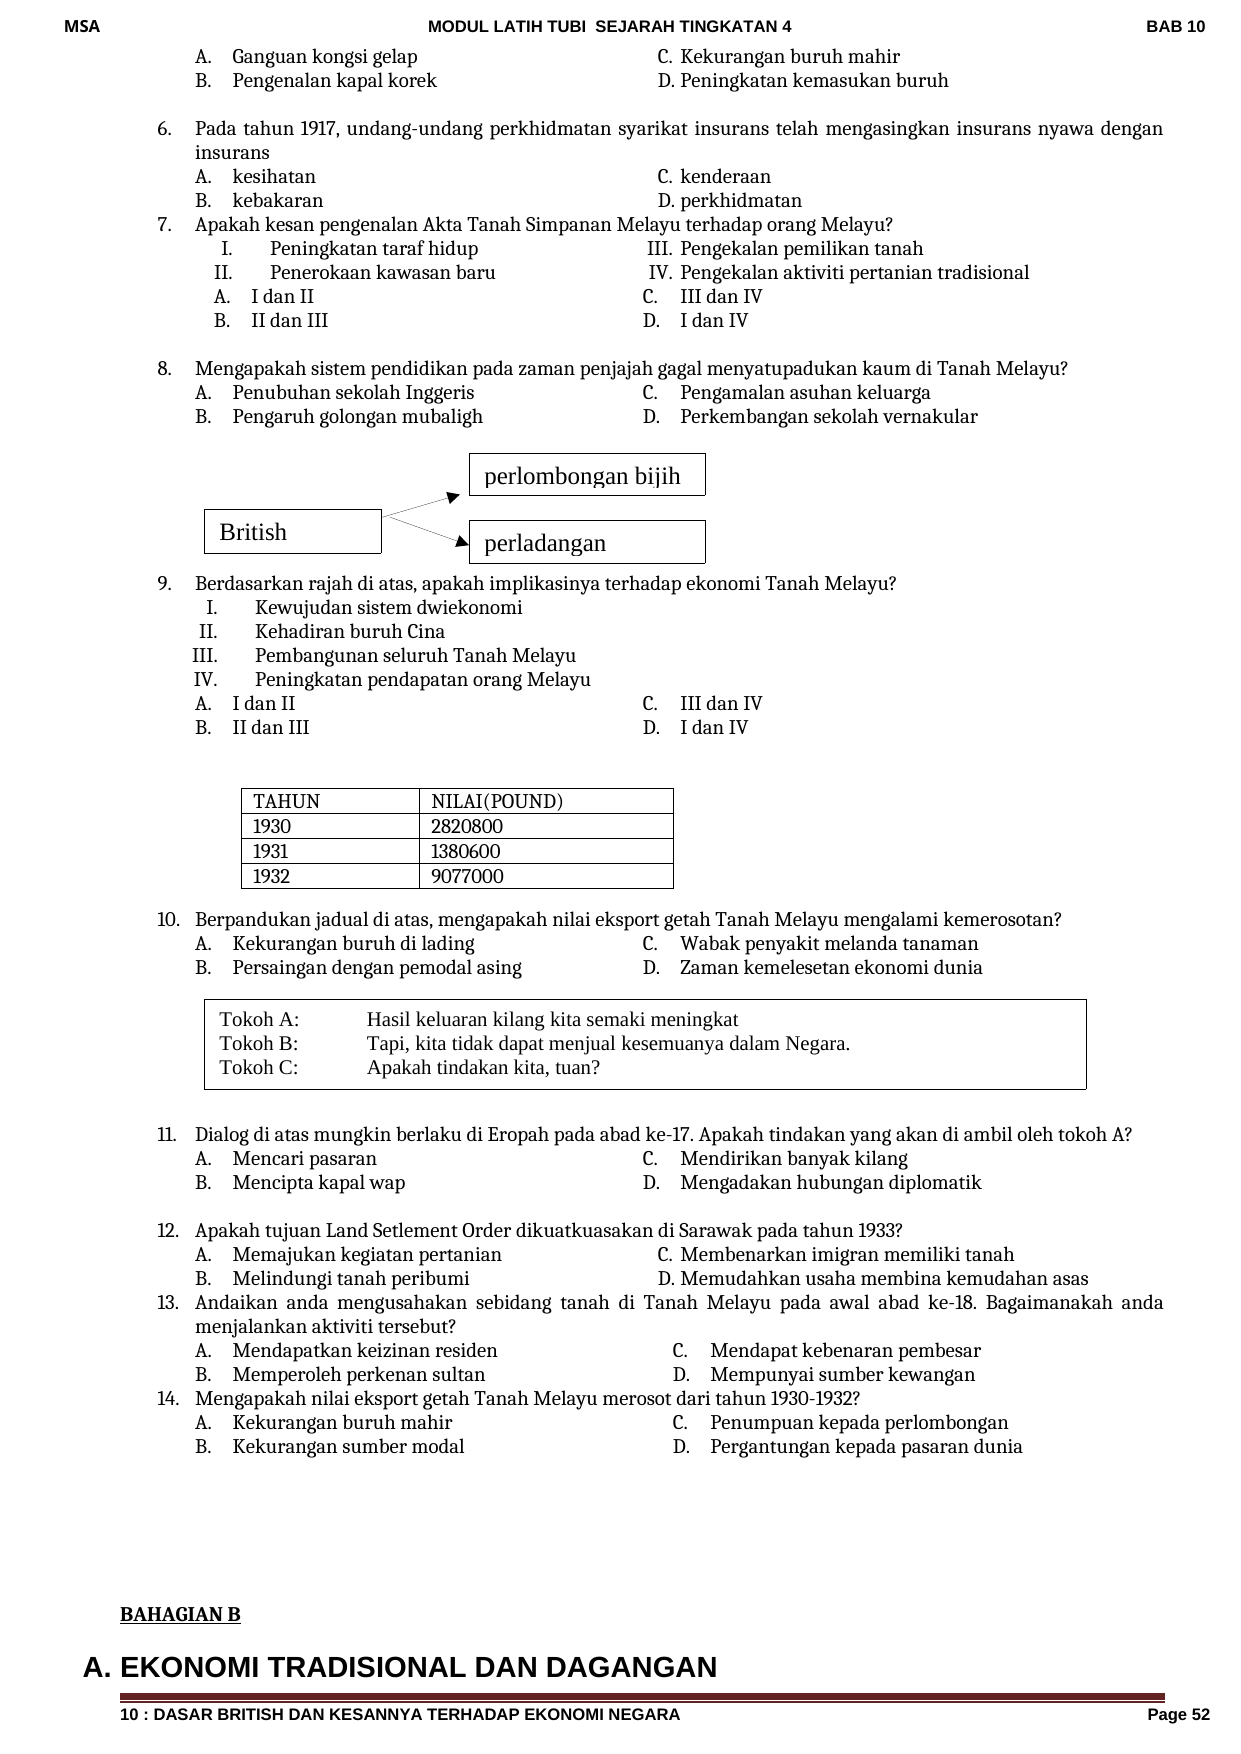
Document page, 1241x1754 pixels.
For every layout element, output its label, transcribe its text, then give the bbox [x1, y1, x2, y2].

list Pengekalan aktiviti pertanian tradisional [673, 261, 1165, 284]
list Penerokaan kawasan baru [232, 261, 605, 284]
list Mengapakah nilai eksport getah Tanah Melayu merosot dari tahun 1930-1932? [157, 1387, 1165, 1411]
list EKONOMI TRADISIONAL DAN DAGANGAN [82, 1650, 1165, 1684]
list Pembangunan seluruh Tanah Melayu [217, 644, 1165, 668]
list Perkembangan sekolah vernakular [643, 404, 1165, 428]
list Apakah kesan pengenalan Akta Tanah Simpanan Melayu terhadap orang Melayu? [157, 213, 1165, 237]
table_cell 9077000 [420, 864, 673, 888]
list I dan IV [643, 716, 1165, 740]
list Mendapatkan keizinan residen [195, 1339, 605, 1363]
list Peningkatan pendapatan orang Melayu [217, 668, 1165, 692]
list Mendirikan banyak kilang [643, 1147, 1165, 1171]
list Berpandukan jadual di atas, mengapakah nilai eksport getah Tanah Melayu mengalami kemerosotan? [157, 907, 1165, 931]
list III dan IV [643, 692, 1165, 716]
list Persaingan dengan pemodal asing [195, 955, 605, 979]
list Pada tahun 1917, undang-undang perkhidmatan syarikat insurans telah mengasingkan insurans nyawa dengan insurans [157, 117, 1165, 165]
table_cell 1930 [242, 814, 419, 838]
table_cell 2820800 [420, 814, 673, 838]
list kebakaran [195, 189, 605, 213]
list Berdasarkan rajah di atas, apakah implikasinya terhadap ekonomi Tanah Melayu? [157, 572, 1165, 596]
list Dialog di atas mungkin berlaku di Eropah pada abad ke-17. Apakah tindakan yang akan di ambil oleh tokoh A? [157, 1123, 1165, 1147]
table_header TAHUN [242, 789, 419, 813]
list Kekurangan buruh mahir [195, 1411, 605, 1434]
list Kekurangan buruh mahir [658, 45, 1165, 69]
list Pengekalan pemilikan tanah [673, 237, 1165, 261]
list Memajukan kegiatan pertanian [195, 1243, 605, 1267]
list Mempunyai sumber kewangan [673, 1363, 1165, 1387]
list kenderaan [658, 165, 1165, 189]
list Melindungi tanah peribumi [195, 1267, 605, 1291]
list Apakah tujuan Land Setlement Order dikuatkuasakan di Sarawak pada tahun 1933? [157, 1219, 1165, 1243]
list Kekurangan buruh di lading [195, 931, 605, 955]
list Mengapakah sistem pendidikan pada zaman penjajah gagal menyatupadukan kaum di Tanah Melayu? [157, 356, 1165, 380]
list Membenarkan imigran memiliki tanah [658, 1243, 1165, 1267]
list I dan IV [643, 308, 1165, 332]
list Mendapat kebenaran pembesar [673, 1339, 1165, 1363]
list Ganguan kongsi gelap [195, 45, 605, 69]
list Pengenalan kapal korek [195, 69, 605, 93]
list kesihatan [195, 165, 605, 189]
list Memudahkan usaha membina kemudahan asas [658, 1267, 1165, 1291]
list Kekurangan sumber modal [195, 1434, 605, 1458]
list Penumpuan kepada perlombongan [673, 1411, 1165, 1434]
list Mencipta kapal wap [195, 1171, 605, 1195]
list Penubuhan sekolah Inggeris [195, 380, 605, 404]
list Pengaruh golongan mubaligh [195, 404, 605, 428]
list Andaikan anda mengusahakan sebidang tanah di Tanah Melayu pada awal abad ke-18. Bagaimanakah anda menjalankan aktiviti tersebut? [157, 1291, 1165, 1339]
list II dan III [195, 716, 605, 740]
table_cell 1380600 [420, 839, 673, 863]
list Peningkatan taraf hidup [232, 237, 605, 261]
list Wabak penyakit melanda tanaman [643, 931, 1165, 955]
list I dan II [195, 692, 605, 716]
list Kewujudan sistem dwiekonomi [217, 596, 1165, 620]
list Memperoleh perkenan sultan [195, 1363, 605, 1387]
list Mengadakan hubungan diplomatik [643, 1171, 1165, 1195]
list Mencari pasaran [195, 1147, 605, 1171]
list Peningkatan kemasukan buruh [658, 69, 1165, 93]
table_header NILAI(POUND) [420, 789, 673, 813]
list Pengamalan asuhan keluarga [643, 380, 1165, 404]
table_cell 1932 [242, 864, 419, 888]
list Kehadiran buruh Cina [217, 620, 1165, 644]
text BAHAGIAN B [120, 1602, 1165, 1626]
table_cell 1931 [242, 839, 419, 863]
list Pergantungan kepada pasaran dunia [673, 1434, 1165, 1458]
list II dan III [214, 308, 605, 332]
list I dan II [214, 284, 605, 308]
list perkhidmatan [658, 189, 1165, 213]
list III dan IV [643, 284, 1165, 308]
list Zaman kemelesetan ekonomi dunia [643, 955, 1165, 979]
